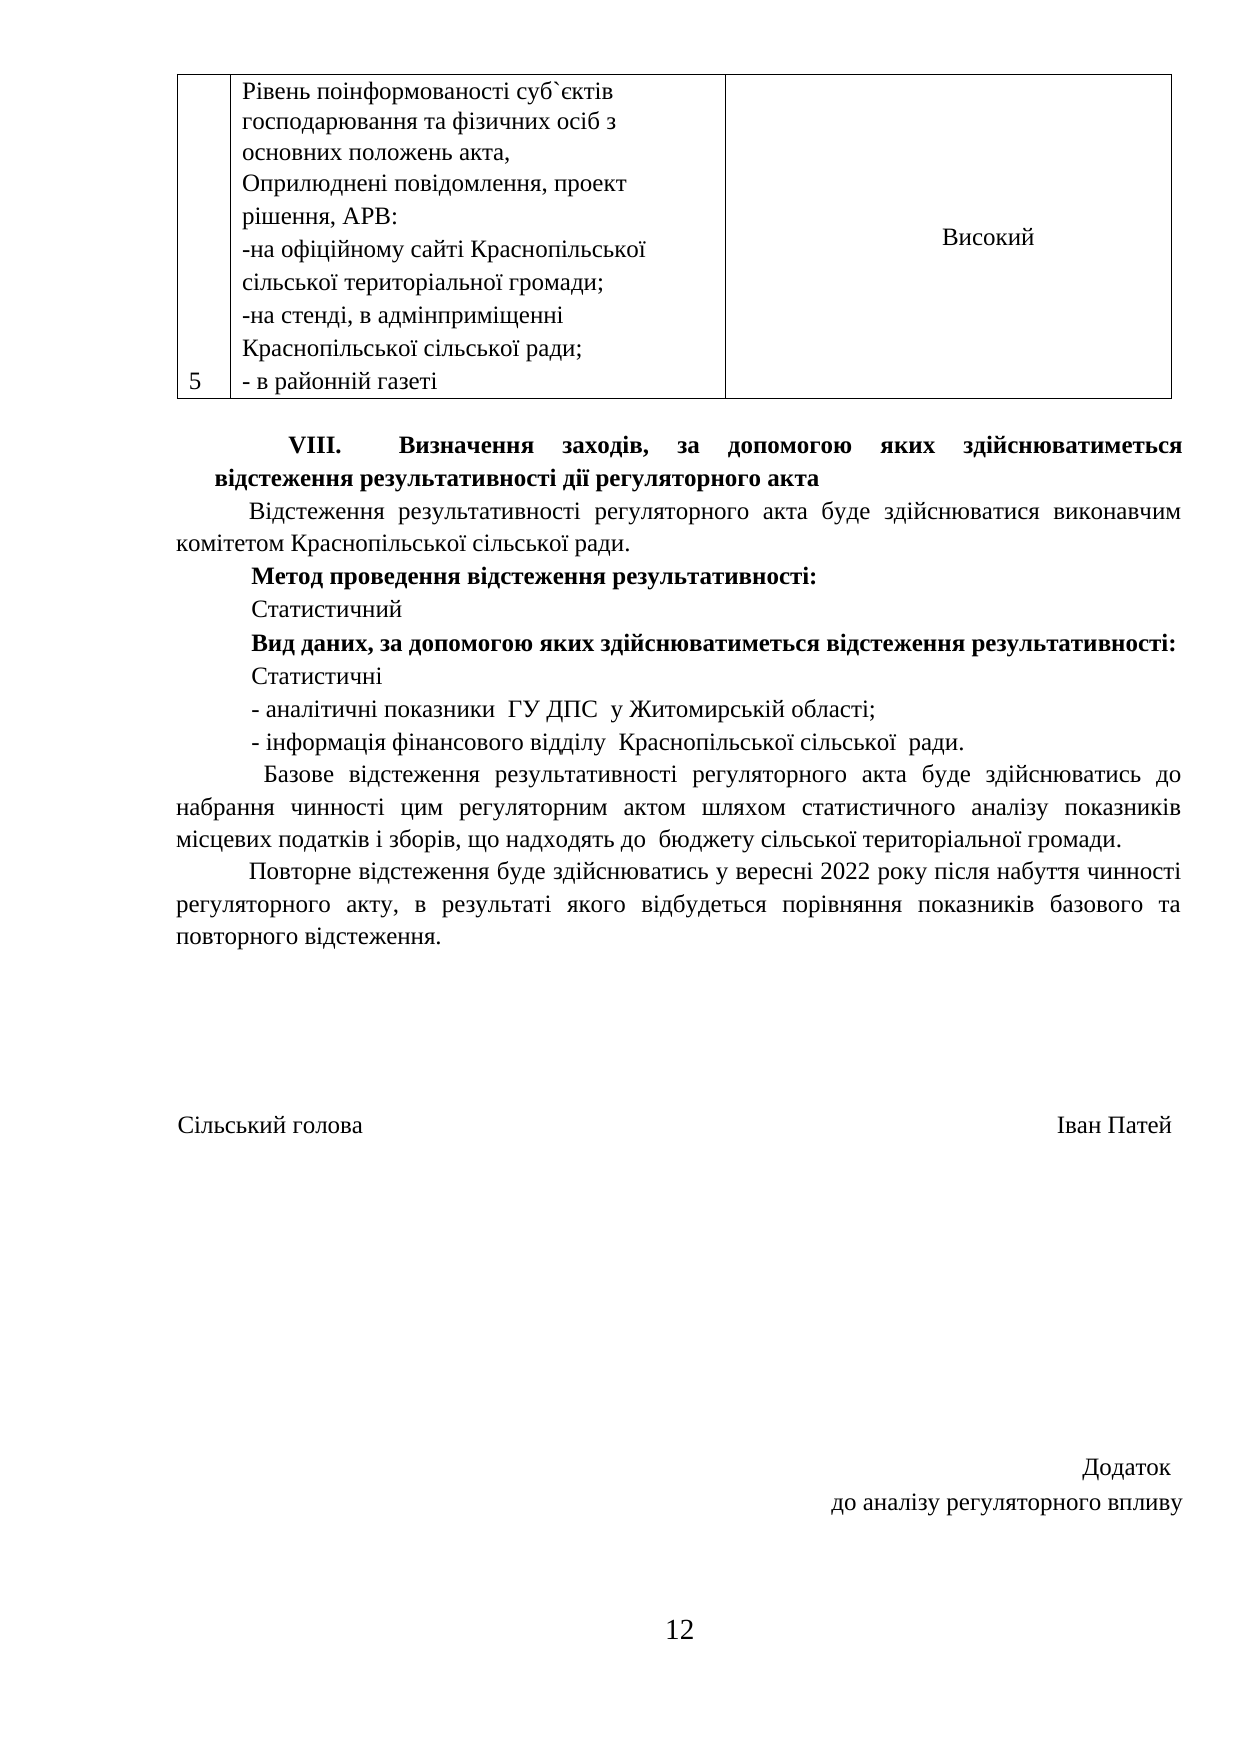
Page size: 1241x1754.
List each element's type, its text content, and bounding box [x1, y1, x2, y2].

text Базове відстеження результативності регуляторного акта буде здійснюватись до набрання чинності цим регуляторним актом шляхом статистичного аналізу показників місцевих податків і зборів, що надходять до бюджету сільської територіальної громади. [176, 759, 1182, 852]
text Відстеження результативності регуляторного акта буде здійснюватися виконавчим комітетом Краснопільської сільської ради. [176, 496, 1182, 557]
table_cell Рівень поінформованості суб`єктів господарювання та фізичних осіб з основних положень акта, Оприлюднені повідомлення, проект рішення, АРВ: -на офіційному сайті Краснопільської сільської територіальної громади; -на стенді, в адмінприміщенні Краснопільської сільської ради; - в районній газеті [231, 75, 725, 398]
list аналітичні показники ГУ ДПС у Житомирській області; [251, 694, 1182, 723]
text Сільський голова Іван Патей [177, 1110, 1183, 1139]
table_cell Високий [726, 75, 1171, 398]
text Додаток [177, 1452, 1183, 1480]
list Визначення заходів, за допомогою яких здійснюватиметься відстеження результативності дії регуляторного акта [214, 430, 1183, 491]
text Статистичні [251, 661, 1182, 690]
text Статистичний [251, 594, 1183, 623]
table_cell 5 [178, 75, 230, 398]
text до аналізу регуляторного впливу [177, 1487, 1183, 1516]
text Метод проведення відстеження результативності: [251, 561, 1183, 590]
list інформація фінансового відділу Краснопільської сільської ради. [251, 727, 1182, 755]
text Вид даних, за допомогою яких здійснюватиметься відстеження результативності: [251, 628, 1183, 657]
text Повторне відстеження буде здійснюватись у вересні 2022 року після набуття чинності регуляторного акту, в результаті якого відбудеться порівняння показників базового та повторного відстеження. [176, 856, 1182, 949]
